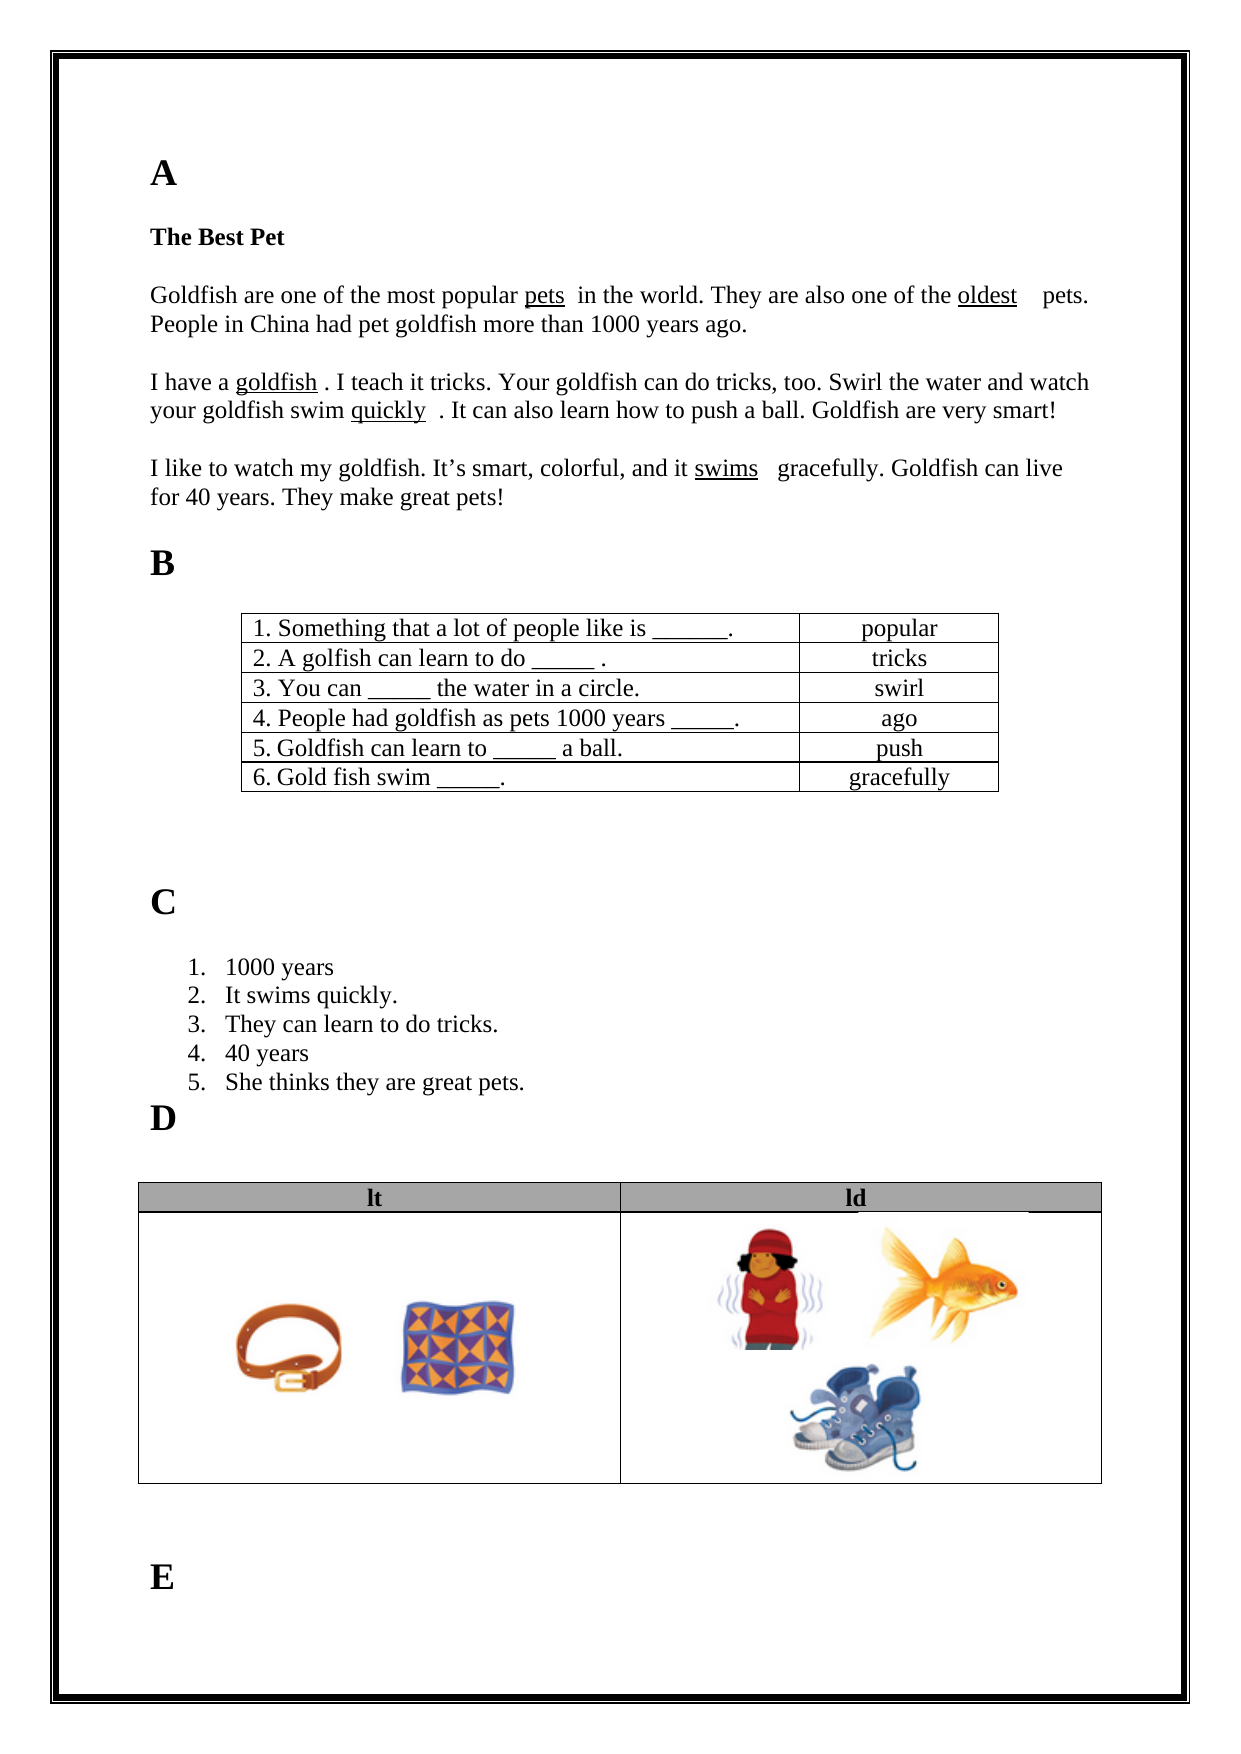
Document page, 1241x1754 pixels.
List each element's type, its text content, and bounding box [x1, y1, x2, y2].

table_cell [139, 1213, 620, 1483]
table_cell 3. You can _____ the water in a circle. [242, 673, 799, 702]
table_cell 2. A golfish can learn to do _____ . [242, 643, 799, 672]
table_cell gracefully [800, 763, 998, 791]
table_cell [621, 1213, 858, 1483]
table_header 1. Something that a lot of people like is ______. [242, 614, 799, 642]
list They can learn to do tricks. [187, 1009, 1090, 1038]
list 40 years [187, 1038, 1090, 1067]
table_cell ago [800, 703, 998, 732]
table_cell 6. Gold fish swim _____. [242, 763, 799, 791]
text The Best Pet [150, 222, 1090, 251]
table_cell [940, 1213, 1101, 1483]
list She thinks they are great pets. [187, 1067, 1090, 1095]
text I like to watch my goldfish. It’s smart, colorful, and it swims gracefully. Goldfish can live for 40 years. They make great pets! [150, 453, 1090, 511]
list It swims quickly. [187, 980, 1090, 1009]
picture [205, 1282, 544, 1413]
text I have a goldfish . I teach it tricks. Your goldfish can do tricks, too. Swirl the water and watch your goldfish swim quickly . It can also learn how to push a ball. Goldfish are very smart! [150, 367, 1090, 424]
table_cell tricks [800, 643, 998, 672]
table_cell 5. Goldfish can learn to _____ a ball. [242, 733, 799, 761]
text E [150, 1554, 1090, 1597]
list 1000 years [187, 952, 1090, 980]
table_header ld [621, 1183, 1101, 1211]
text B [150, 540, 1090, 583]
text Goldfish are one of the most popular pets in the world. They are also one of the oldest pets. People in China had pet goldfish more than 1000 years ago. [150, 280, 1090, 338]
picture [683, 1212, 1029, 1483]
table_cell 4. People had goldfish as pets 1000 years _____. [242, 703, 799, 732]
table_header popular [800, 614, 998, 642]
table_cell push [800, 733, 998, 761]
text C [150, 879, 1090, 922]
text A [150, 150, 1090, 193]
table_cell swirl [800, 673, 998, 702]
table_header lt [139, 1183, 620, 1211]
text D [150, 1095, 1090, 1138]
